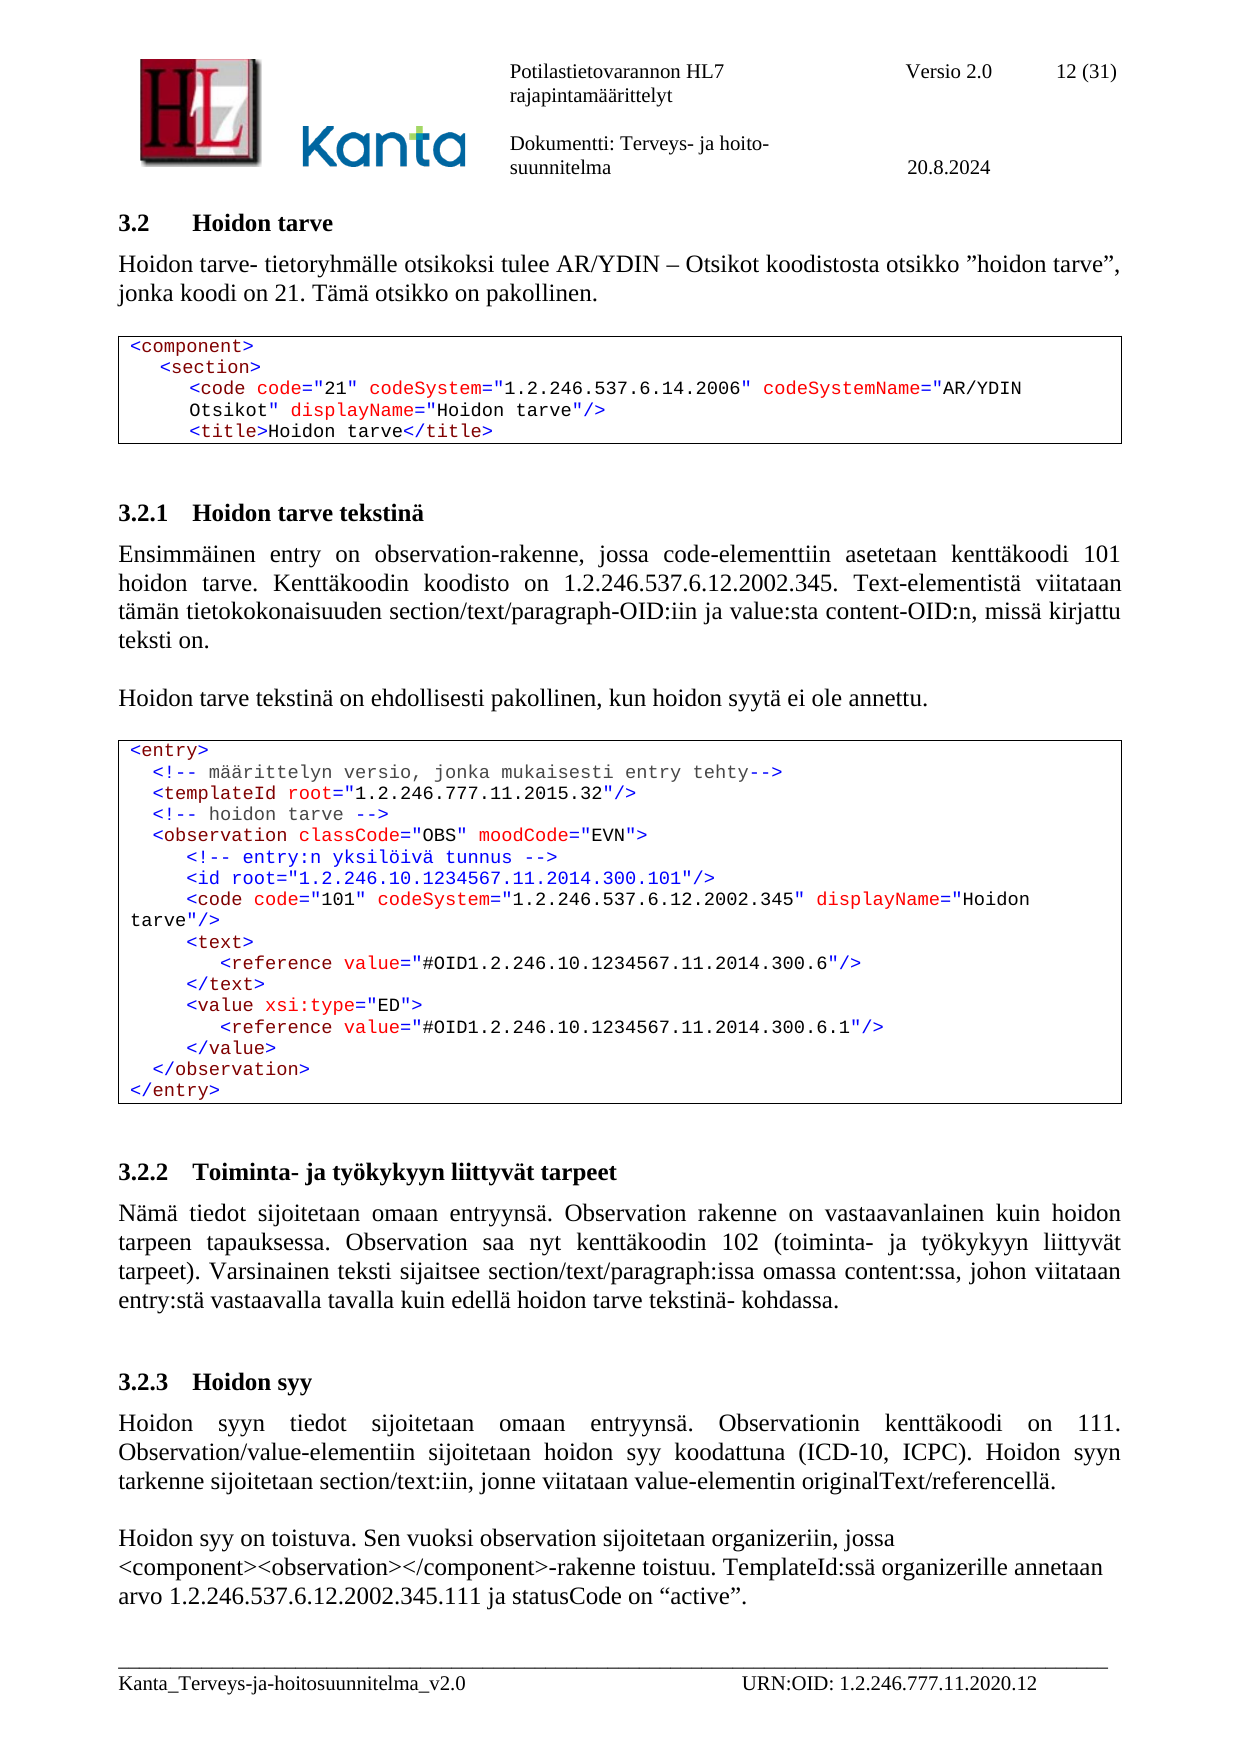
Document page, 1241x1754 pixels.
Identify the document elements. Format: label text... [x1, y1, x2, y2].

text Nämä tiedot sijoitetaan omaan entryynsä. Observation rakenne on vastaavanlainen kuin hoidon tarpeen tapauksessa. Observation saa nyt kenttäkoodin 102 (toiminta- ja työkykyyn liittyvät tarpeet). Varsinainen teksti sijaitsee section/text/paragraph:issa omassa content:ssa, johon viitataan entry:stä vastaavalla tavalla kuin edellä hoidon tarve tekstinä- kohdassa. [118, 1198, 1122, 1313]
text Hoidon tarve- tietoryhmälle otsikoksi tulee AR/YDIN – Otsikot koodistosta otsikko ”hoidon tarve”, jonka koodi on 21. Tämä otsikko on pakollinen. [118, 249, 1122, 307]
subtitle Hoidon tarve tekstinä [118, 498, 1122, 526]
picture [302, 126, 466, 167]
text Ensimmäinen entry on observation-rakenne, jossa code-elementtiin asetetaan kenttäkoodi 101 hoidon tarve. Kenttäkoodin koodisto on 1.2.246.537.6.12.2002.345. Text-elementistä viitataan tämän tietokokonaisuuden section/text/paragraph-OID:iin ja value:sta content-OID:n, missä kirjattu teksti on. [118, 539, 1122, 654]
subtitle Hoidon tarve [118, 208, 1122, 237]
table_header <component> <section> <code code="21" codeSystem="1.2.246.537.6.14.2006" codeSystemName="AR/YDIN Otsikot" displayName="Hoidon tarve"/> <title>Hoidon tarve</title> [119, 337, 1121, 443]
text Hoidon tarve tekstinä on ehdollisesti pakollinen, kun hoidon syytä ei ole annettu. [118, 683, 1122, 711]
subtitle Toiminta- ja työkykyyn liittyvät tarpeet [118, 1157, 1122, 1186]
text Hoidon syy on toistuva. Sen vuoksi observation sijoitetaan organizeriin, jossa <component><observation></component>-rakenne toistuu. TemplateId:ssä organizerille annetaan arvo 1.2.246.537.6.12.2002.345.111 ja statusCode on “active”. [118, 1523, 1122, 1610]
picture [140, 59, 263, 167]
table_header <entry> <!-- määrittelyn versio, jonka mukaisesti entry tehty--> <templateId root="1.2.246.777.11.2015.32"/> <!-- hoidon tarve --> <observation classCode="OBS" moodCode="EVN"> <!-- entry:n yksilöivä tunnus --> <id root="1.2.246.10.1234567.11.2014.300.101"/> <code code="101" codeSystem="1.2.246.537.6.12.2002.345" displayName="Hoidon tarve"/> <text> <reference value="#OID1.2.246.10.1234567.11.2014.300.6"/> </text> <value xsi:type="ED"> <reference value="#OID1.2.246.10.1234567.11.2014.300.6.1"/> </value> </observation> </entry> [119, 741, 1121, 1102]
subtitle Hoidon syy [118, 1367, 1122, 1396]
text Hoidon syyn tiedot sijoitetaan omaan entryynsä. Observationin kenttäkoodi on 111. Observation/value-elementiin sijoitetaan hoidon syy koodattuna (ICD-10, ICPC). Hoidon syyn tarkenne sijoitetaan section/text:iin, jonne viitataan value-elementin originalText/referencellä. [118, 1408, 1122, 1495]
